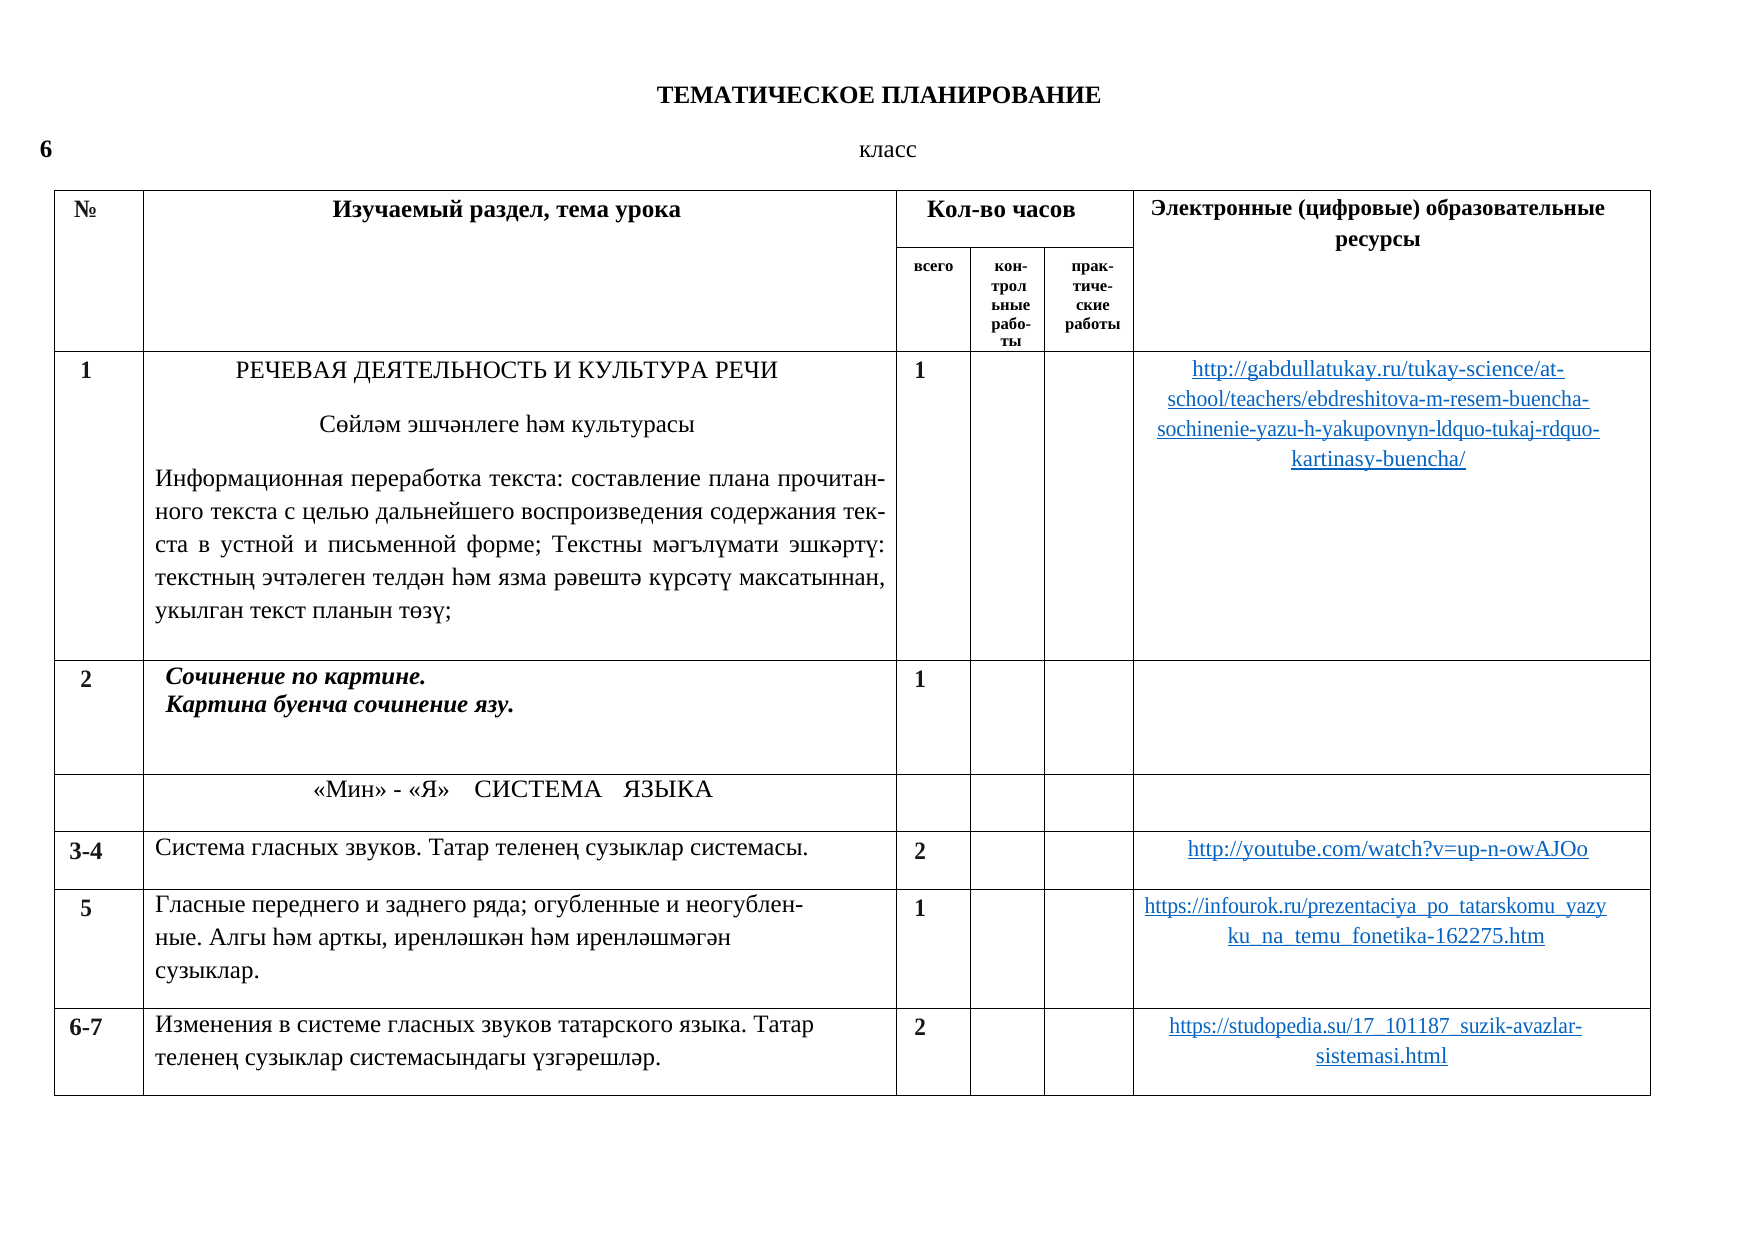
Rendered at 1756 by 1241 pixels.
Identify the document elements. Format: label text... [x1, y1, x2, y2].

table_cell 2 [897, 1009, 970, 1095]
table_cell Гласные переднего и заднего ряда; огубленные и неогублен- ные. Алгы һәм арткы, иренләшкән һәм иренләшмәгән сузыклар. [144, 890, 896, 1008]
table_header № [55, 191, 143, 351]
table_cell [971, 775, 1044, 831]
list класс [39, 134, 1718, 163]
table_cell 1 [897, 352, 970, 660]
table_cell «Мин» - «Я» СИСТЕМА ЯЗЫКА [144, 775, 896, 831]
table_cell 1 [897, 890, 970, 1008]
table_cell 3-4 [55, 832, 143, 888]
table_cell РЕЧЕВАЯ ДЕЯТЕЛЬНОСТЬ И КУЛЬТУРА РЕЧИ Сөйләм эшчәнлеге һәм культурасы Информационная переработка текста: составление плана прочитан- ного текста с целью дальнейшего воспроизведения содержания тек- ста в устной и письменной форме; Текстны мәгълүмати эшкәртү: текстның эчтәлеген телдән һәм язма рәвештә күрсәтү максатыннан, укылган текст планын төзү; [144, 352, 896, 660]
table_cell [1045, 661, 1133, 774]
table_cell [1134, 775, 1650, 831]
table_cell кон- трол ьные рабо- ты [971, 248, 1044, 351]
table_cell [971, 890, 1044, 1008]
table_cell https://infourok.ru/prezentaciya_po_tatarskomu_yazy ku_na_temu_fonetika-162275.htm [1134, 890, 1650, 1008]
subtitle ТЕМАТИЧЕСКОЕ ПЛАНИРОВАНИЕ [652, 80, 1106, 109]
table_cell 2 [55, 661, 143, 774]
table_header Кол-во часов [897, 191, 1133, 247]
table_cell 2 [897, 832, 970, 888]
table_cell [1045, 352, 1133, 660]
table_cell https://studopedia.su/17_101187_suzik-avazlar- sistemasi.html [1134, 1009, 1650, 1095]
table_cell прак- тиче- ские работы [1045, 248, 1133, 351]
table_cell 5 [55, 890, 143, 1008]
table_cell [55, 775, 143, 831]
table_cell [1045, 1009, 1133, 1095]
table_cell http://gabdullatukay.ru/tukay-science/at- school/teachers/ebdreshitova-m-resem-buencha- sochinenie-yazu-h-yakupovnyn-ldquo-tukaj-rdquo- kartinasy-buencha/ [1134, 352, 1650, 660]
table_cell [1045, 832, 1133, 888]
table_cell Сочинение по картине. Картина буенча сочинение язу. [144, 661, 896, 774]
table_header Изучаемый раздел, тема урока [144, 191, 896, 351]
table_header Электронные (цифровые) образовательные ресурсы [1134, 191, 1650, 351]
table_cell Система гласных звуков. Татар теленең сузыклар системасы. [144, 832, 896, 888]
table_cell [1134, 661, 1650, 774]
table_cell 6-7 [55, 1009, 143, 1095]
table_cell всего [897, 248, 970, 351]
table_cell [971, 661, 1044, 774]
table_cell 1 [897, 661, 970, 774]
table_cell [897, 775, 970, 831]
table_cell http://youtube.com/watch?v=up-n-owAJOo [1134, 832, 1650, 888]
table_cell [971, 1009, 1044, 1095]
table_cell [1045, 890, 1133, 1008]
table_cell [971, 832, 1044, 888]
table_cell [1045, 775, 1133, 831]
table_cell 1 [55, 352, 143, 660]
table_cell Изменения в системе гласных звуков татарского языка. Татар теленең сузыклар системасындагы үзгәрешләр. [144, 1009, 896, 1095]
table_cell [971, 352, 1044, 660]
